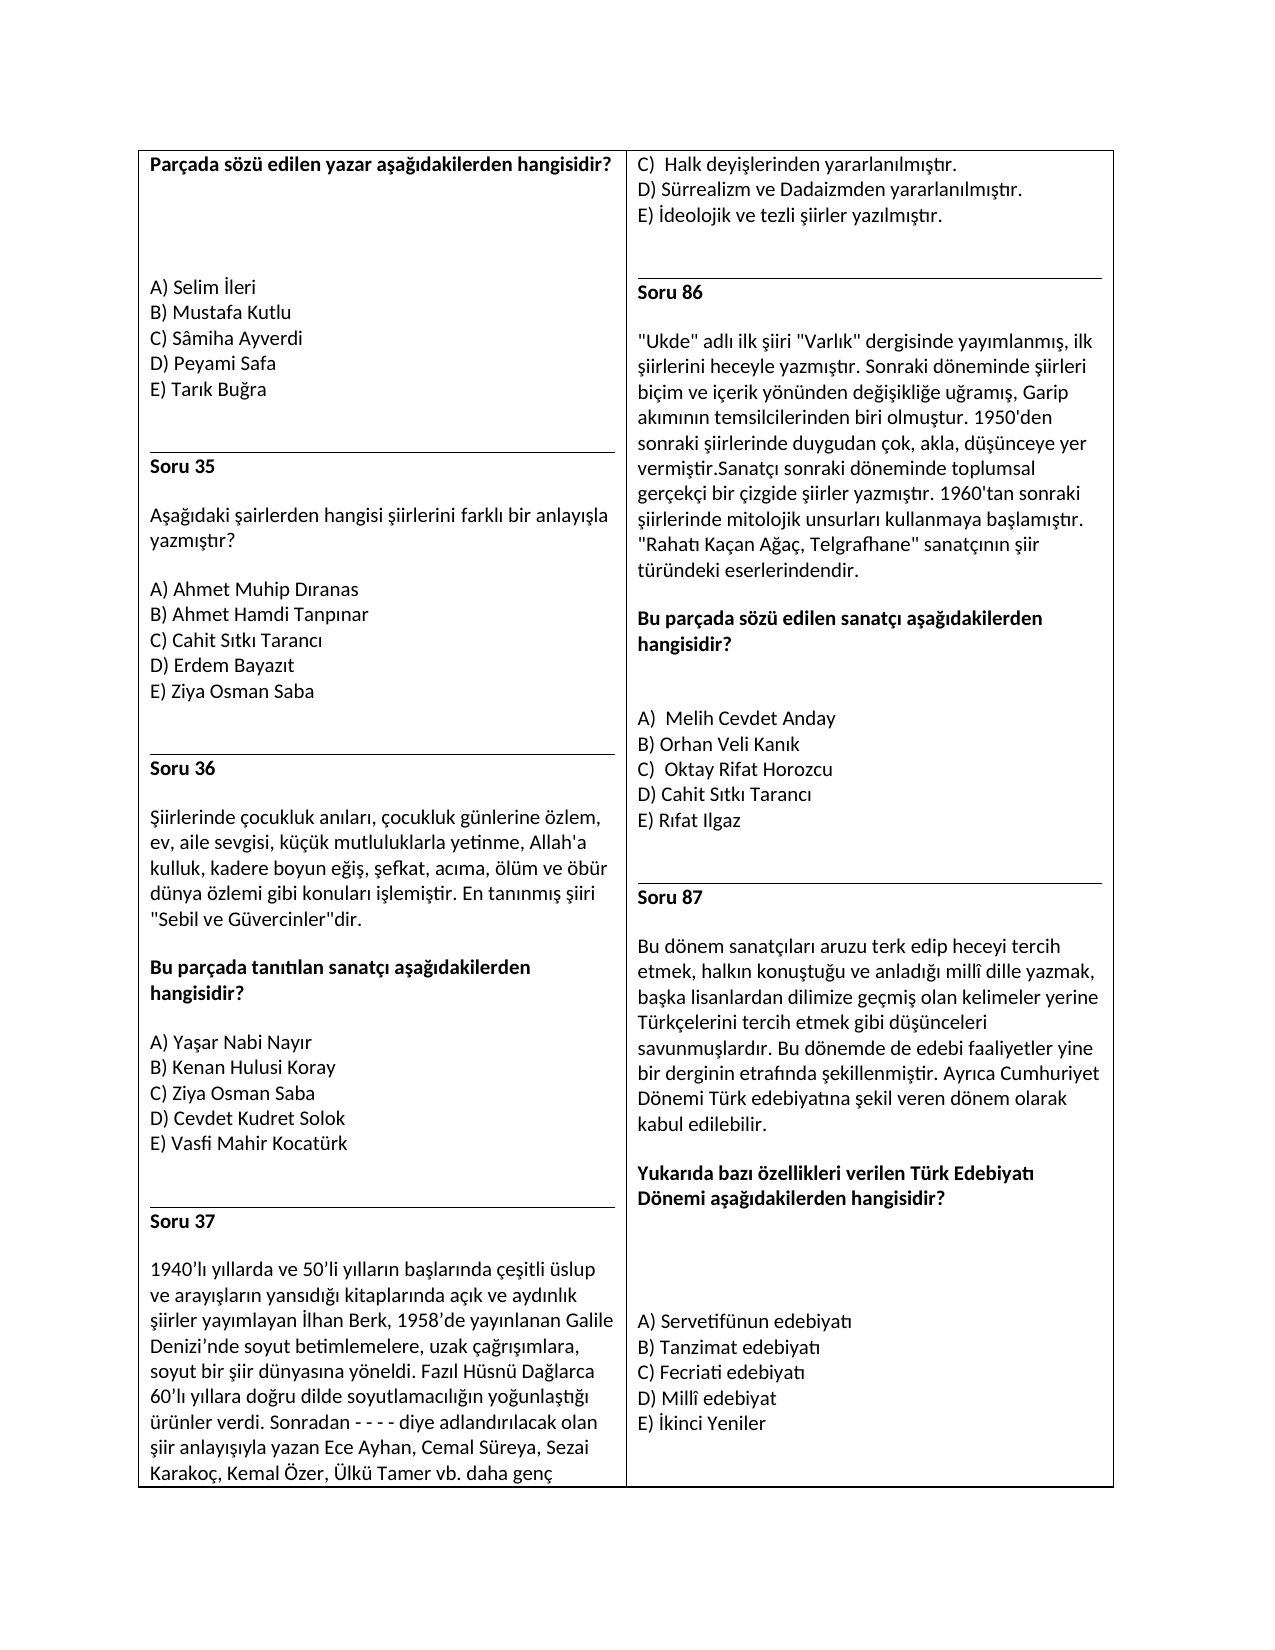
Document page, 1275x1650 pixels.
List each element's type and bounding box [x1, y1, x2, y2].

table_header [627, 151, 1113, 1486]
table_header [139, 151, 626, 1486]
